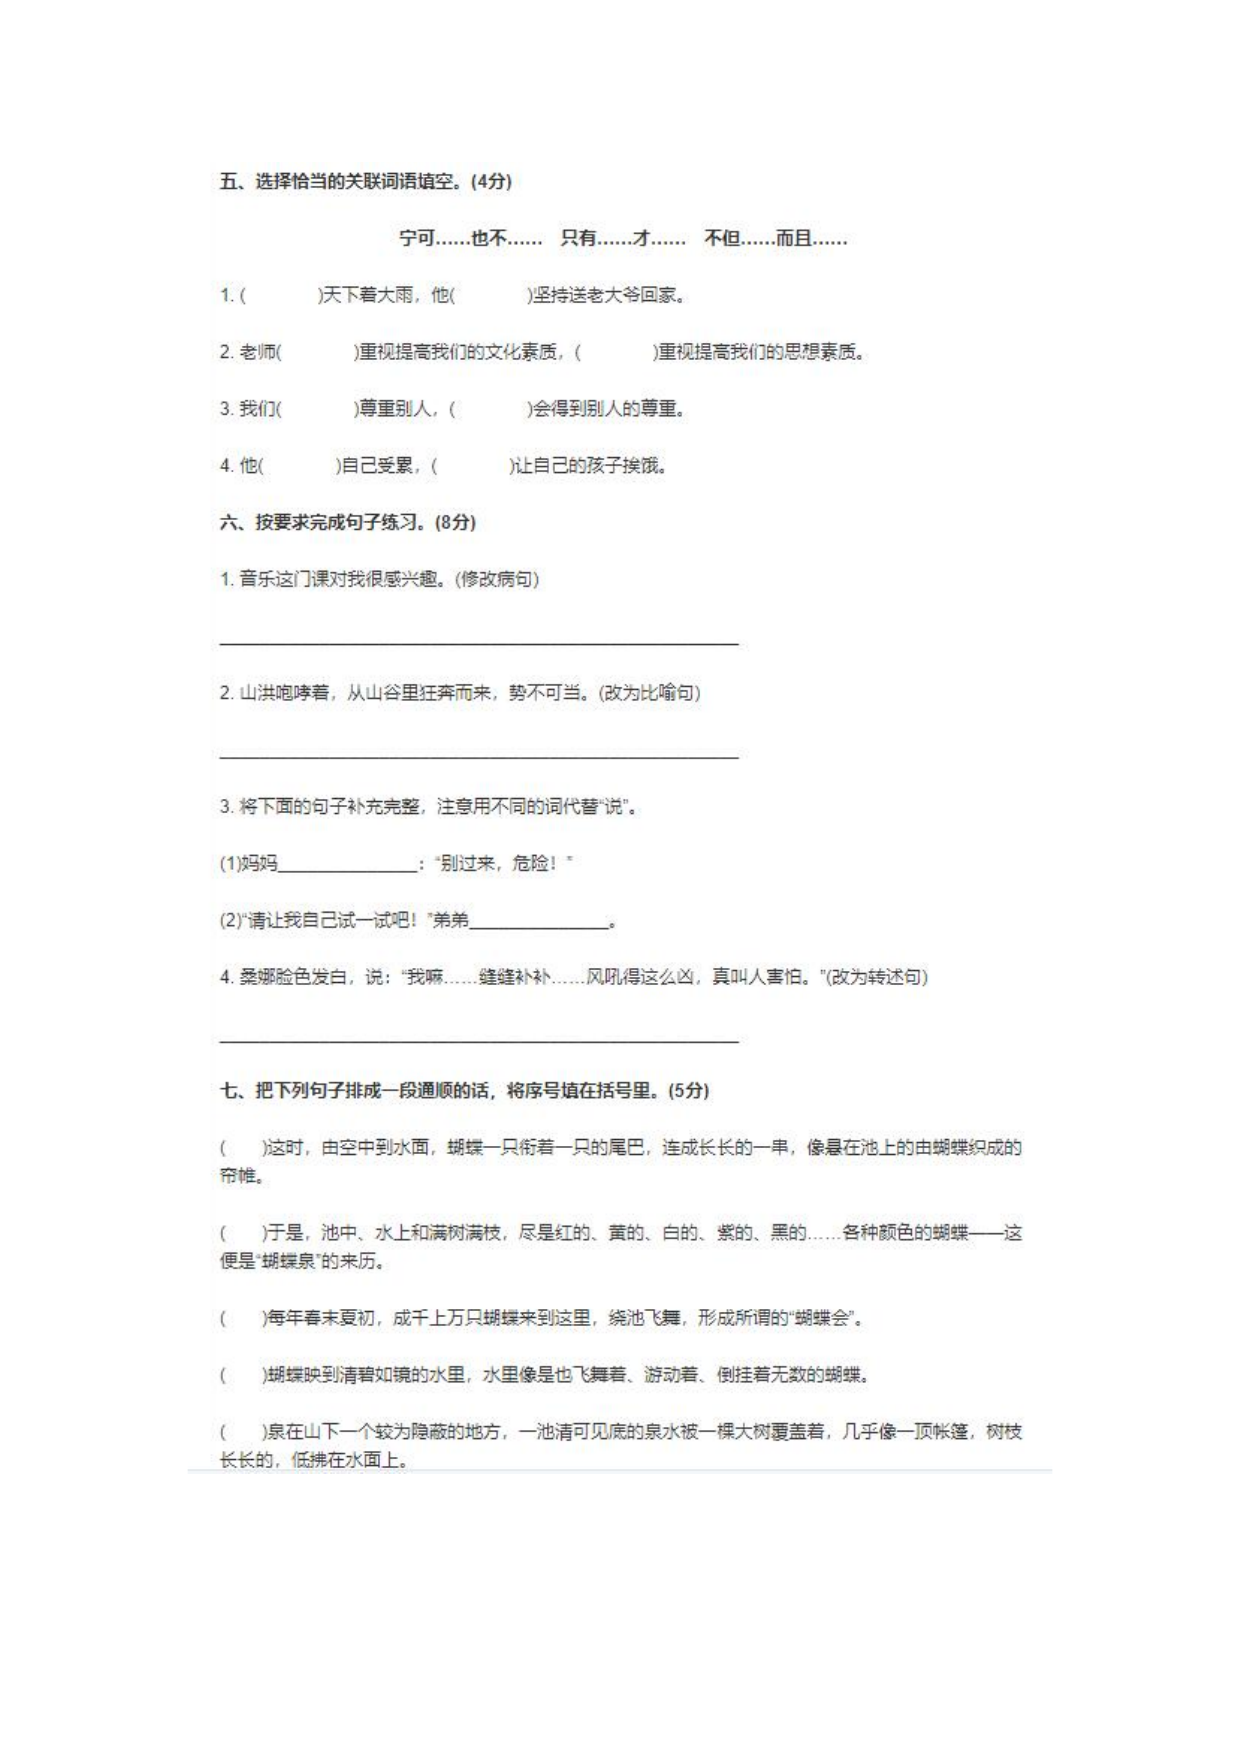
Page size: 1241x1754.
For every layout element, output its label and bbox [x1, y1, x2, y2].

picture [187, 162, 1053, 1474]
